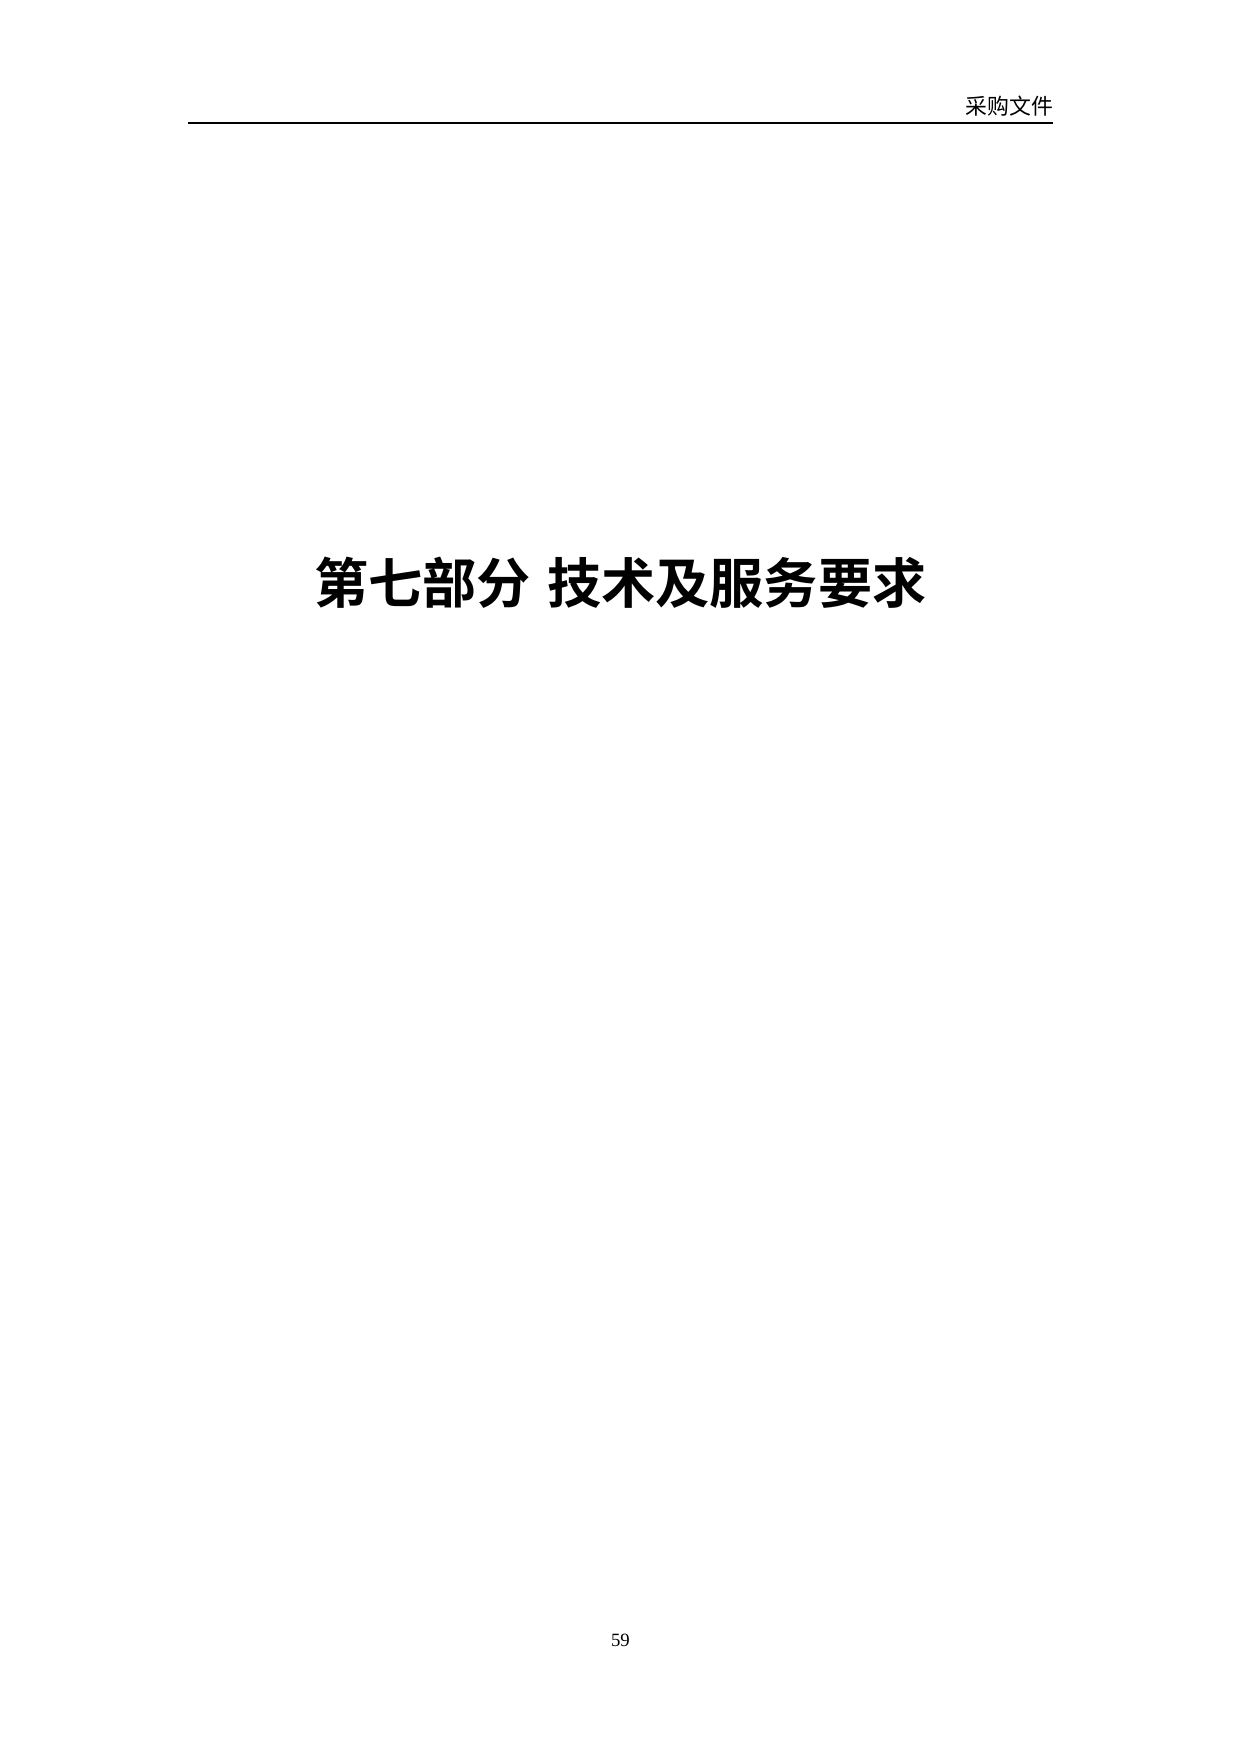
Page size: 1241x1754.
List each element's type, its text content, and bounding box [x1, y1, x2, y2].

list 技术及服务要求 [187, 531, 1053, 628]
